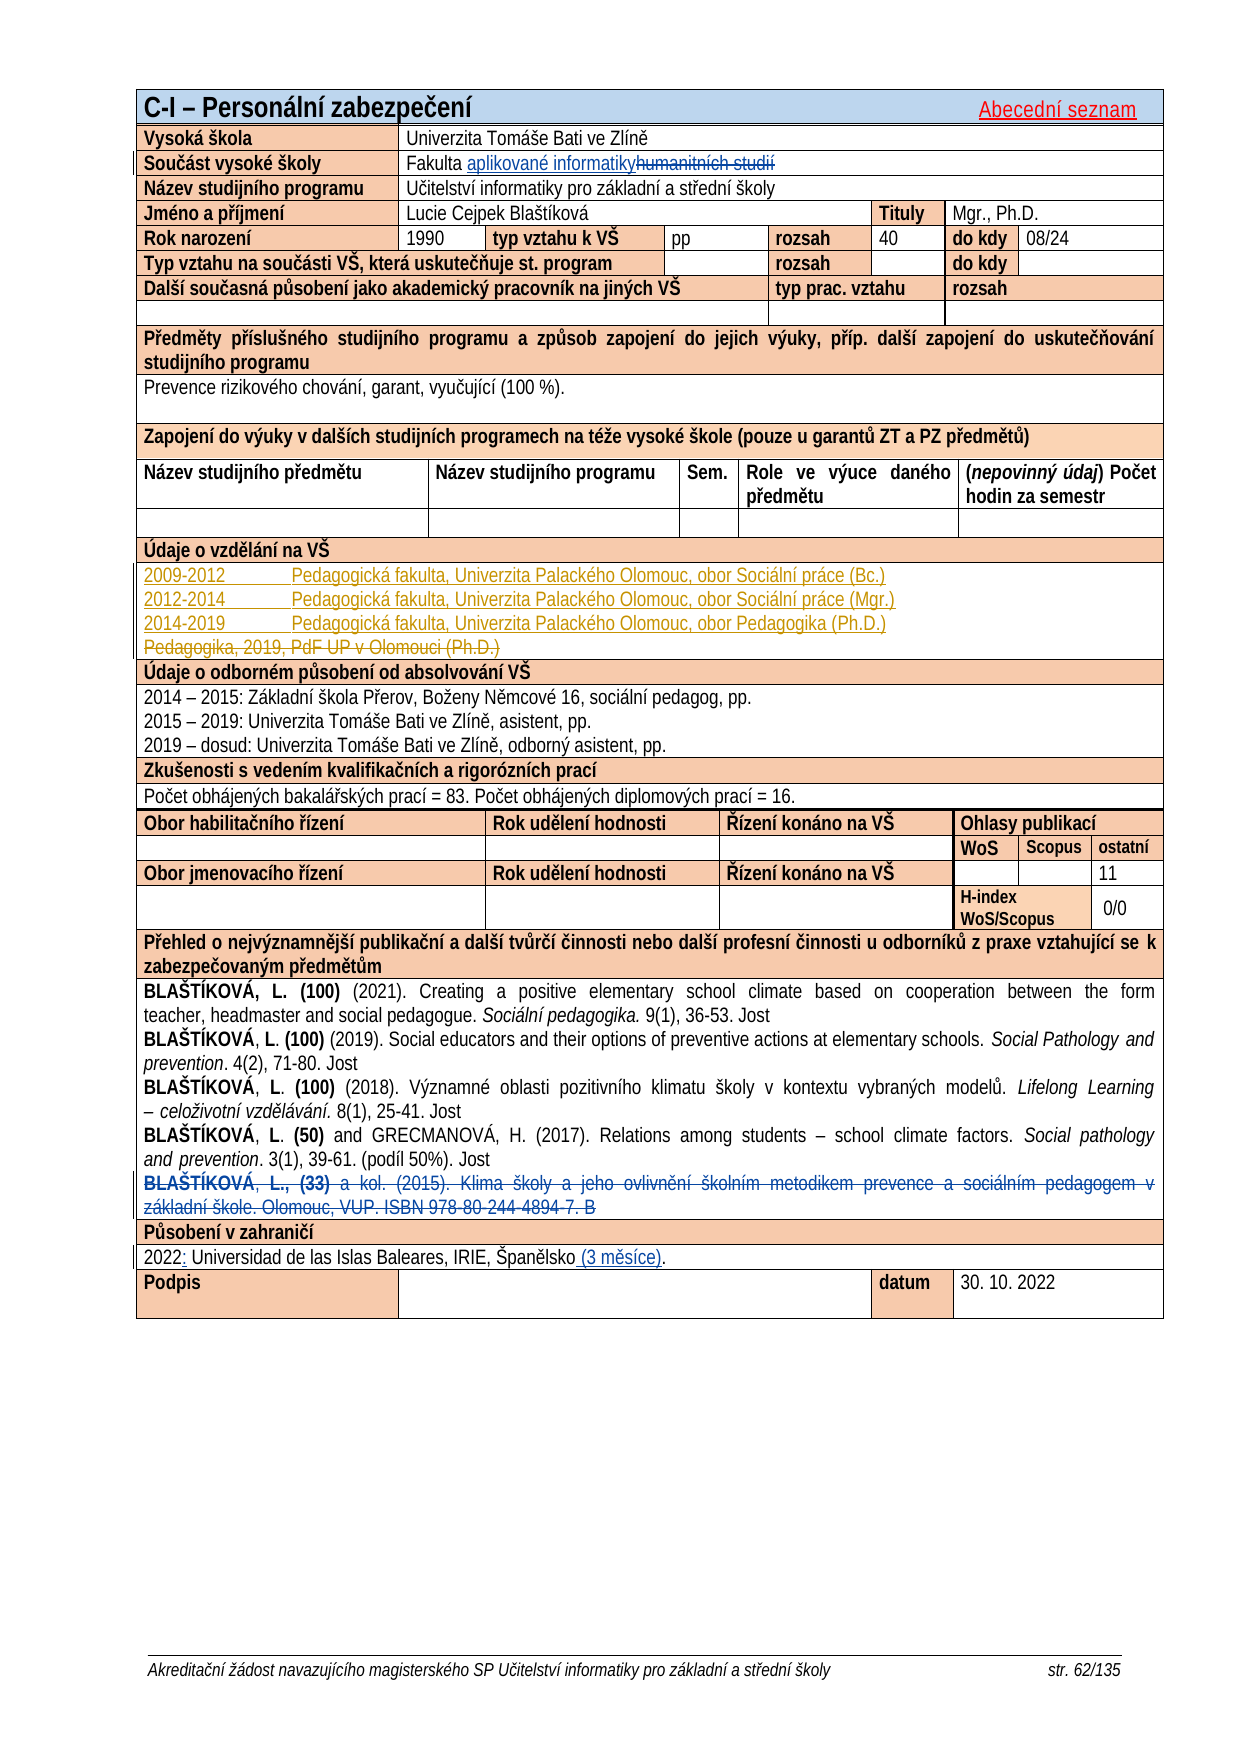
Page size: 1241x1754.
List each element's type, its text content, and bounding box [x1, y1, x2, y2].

table_cell (nepovinný údaj) Počet hodin za semestr [959, 460, 1163, 507]
table_cell Název studijního programu [429, 460, 679, 507]
table_cell Řízení konáno na VŠ [720, 811, 952, 835]
table_cell [429, 509, 679, 537]
table_cell [137, 509, 428, 537]
table_cell Obor habilitačního řízení [137, 811, 485, 835]
table_cell WoS [955, 836, 1018, 860]
table_cell Podpis [137, 1270, 398, 1318]
table_cell [399, 1270, 871, 1318]
table_cell 2014 – 2015: Základní škola Přerov, Boženy Němcové 16, sociální pedagog, pp. 2015 – 2019: Univerzita Tomáše Bati ve Zlíně, asistent, pp. 2019 – dosud: Univerzita Tomáše Bati ve Zlíně, odborný asistent, pp. [137, 685, 1163, 757]
table_cell Rok narození [137, 226, 398, 250]
table_cell do kdy [946, 226, 1018, 250]
table_cell do kdy [946, 251, 1018, 275]
table_cell 2022 Universidad de las Islas Baleares, IRIE, Španělsko. [137, 1245, 1163, 1269]
table_cell Scopus [1019, 836, 1091, 860]
table_cell Mgr., Ph.D. [946, 201, 1163, 225]
table_cell [137, 301, 768, 325]
table_cell [665, 251, 768, 275]
table_cell rozsah [769, 226, 871, 250]
table_cell Působení v zahraničí [137, 1220, 1163, 1244]
table_cell Ohlasy publikací [955, 811, 1163, 835]
table_cell Sem. [680, 460, 738, 507]
table_cell Rok udělení hodnosti [486, 811, 719, 835]
table_cell ostatní [1092, 836, 1163, 860]
table_cell Typ vztahu na součásti VŠ, která uskutečňuje st. program [137, 251, 664, 275]
table_cell Rok udělení hodnosti [486, 861, 719, 885]
table_cell [137, 836, 485, 860]
table_cell 1990 [399, 226, 485, 250]
table_cell Název studijního programu [137, 176, 398, 200]
table_cell Součást vysoké školy [137, 151, 398, 175]
table_cell rozsah [769, 251, 871, 275]
table_cell Řízení konáno na VŠ [720, 861, 952, 885]
table_cell BLAŠTÍKOVÁ, L. (100) (2021). Creating a positive elementary school climate based on cooperation between the form teacher, headmaster and social pedagogue. Sociální pedagogika. 9(1), 36-53. Jost BLAŠTÍKOVÁ, L. (100) (2019). Social educators and their options of preventive actions at elementary schools. Social Pathology and prevention. 4(2), 71-80. Jost BLAŠTÍKOVÁ, L. (100) (2018). Významné oblasti pozitivního klimatu školy v kontextu vybraných modelů. Lifelong Learning – celoživotní vzdělávání. 8(1), 25-41. Jost BLAŠTÍKOVÁ, L. (50) and GRECMANOVÁ, H. (2017). Relations among students – school climate factors. Social pathology and prevention. 3(1), 39-61. (podíl 50%). Jost [137, 979, 1163, 1219]
table_cell Vysoká škola [137, 126, 398, 150]
table_cell rozsah [946, 276, 1163, 300]
table_cell H-index WoS/Scopus [955, 886, 1091, 929]
table_cell [720, 886, 952, 929]
table_cell [739, 509, 958, 537]
table_cell typ prac. vztahu [769, 276, 944, 300]
table_cell Fakulta [399, 151, 1163, 175]
table_cell Tituly [872, 201, 944, 225]
table_cell Prevence rizikového chování, garant, vyučující (100 %). [137, 375, 1163, 423]
table_cell 08/24 [1019, 226, 1163, 250]
table_cell Další současná působení jako akademický pracovník na jiných VŠ [137, 276, 768, 300]
table_cell Učitelství informatiky pro základní a střední školy [399, 176, 1163, 200]
table_cell 11 [1092, 861, 1163, 885]
table_cell 40 [872, 226, 944, 250]
table_header C-I – Personální zabezpečení [137, 90, 1163, 123]
table_cell Jméno a příjmení [137, 201, 398, 225]
table_cell Lucie Cejpek Blaštíková [399, 201, 871, 225]
table_cell Univerzita Tomáše Bati ve Zlíně [399, 126, 1163, 150]
table_cell Předměty příslušného studijního programu a způsob zapojení do jejich výuky, příp. další zapojení do uskutečňování studijního programu [137, 326, 1163, 374]
table_cell 0/0 [1092, 886, 1163, 929]
table_cell [769, 301, 944, 325]
table_cell [486, 836, 719, 860]
table_cell [959, 509, 1163, 537]
table_cell Obor jmenovacího řízení [137, 861, 485, 885]
table_cell Údaje o vzdělání na VŠ [137, 538, 1163, 562]
table_cell [720, 836, 952, 860]
table_cell Počet obhájených bakalářských prací = 83. Počet obhájených diplomových prací = 16. [137, 784, 1163, 808]
table_cell [486, 886, 719, 929]
table_cell pp [665, 226, 768, 250]
table_cell [680, 509, 738, 537]
table_cell Název studijního předmětu [137, 460, 428, 507]
table_cell [946, 301, 1163, 325]
table_cell Přehled o nejvýznamnější publikační a další tvůrčí činnosti nebo další profesní činnosti u odborníků z praxe vztahující se k zabezpečovaným předmětům [137, 930, 1163, 978]
table_cell Zapojení do výuky v dalších studijních programech na téže vysoké škole (pouze u garantů ZT a PZ předmětů) [137, 424, 1163, 458]
table_cell Role ve výuce daného předmětu [739, 460, 958, 507]
table_cell typ vztahu k VŠ [486, 226, 664, 250]
table_cell [1019, 251, 1163, 275]
table_cell Údaje o odborném působení od absolvování VŠ [137, 660, 1163, 684]
table_cell [872, 251, 944, 275]
table_cell [137, 886, 485, 929]
table_cell datum [872, 1270, 953, 1318]
table_cell 30. 10. 2022 [954, 1270, 1163, 1318]
table_cell [137, 563, 1163, 659]
table_cell [1019, 861, 1091, 885]
table_cell Zkušenosti s vedením kvalifikačních a rigorózních prací [137, 758, 1163, 783]
table_cell [955, 861, 1018, 885]
